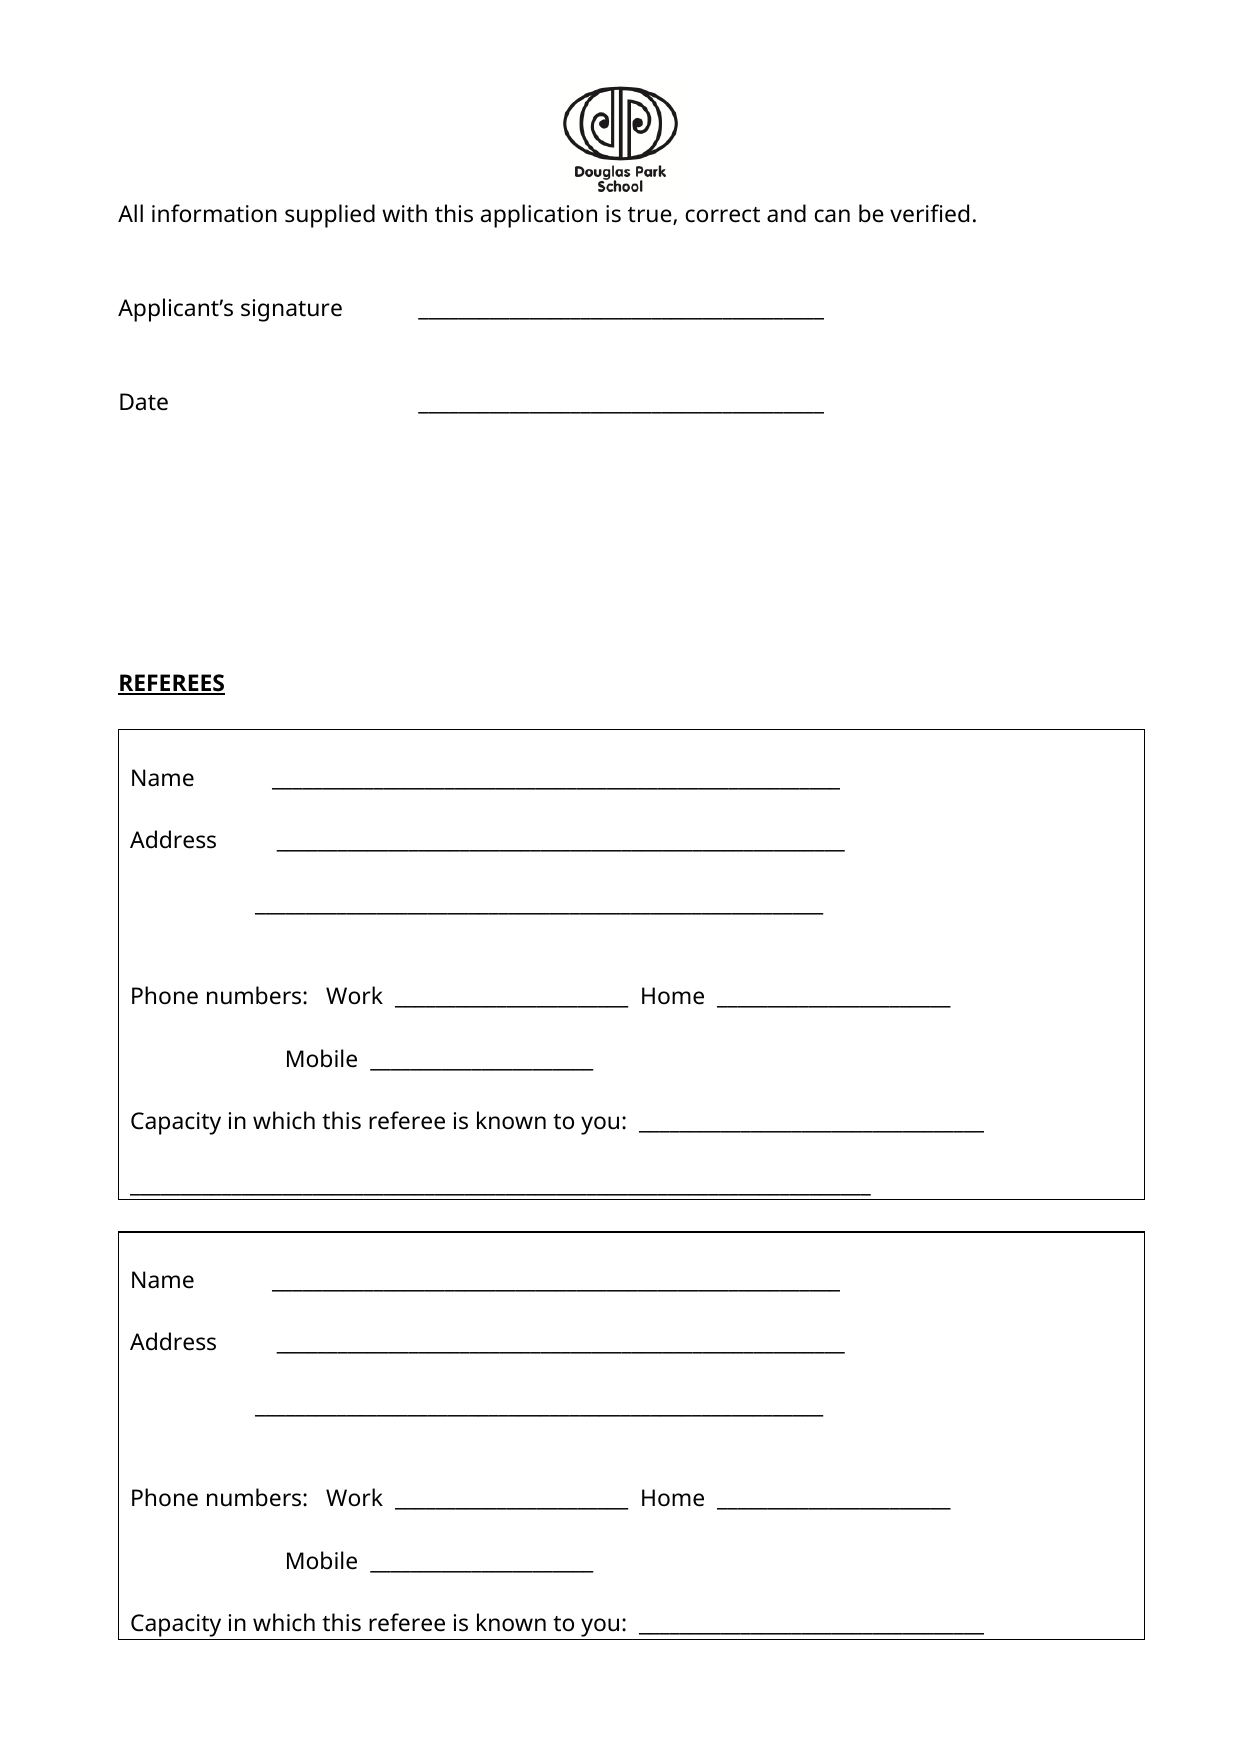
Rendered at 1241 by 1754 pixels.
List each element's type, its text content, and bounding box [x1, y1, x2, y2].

text REFEREES [118, 667, 1122, 698]
text Applicant’s signature ________________________________________ [118, 292, 1122, 323]
text Date ________________________________________ [118, 386, 1122, 417]
picture [550, 73, 690, 198]
text All information supplied with this application is true, correct and can be verified. [118, 198, 1122, 229]
